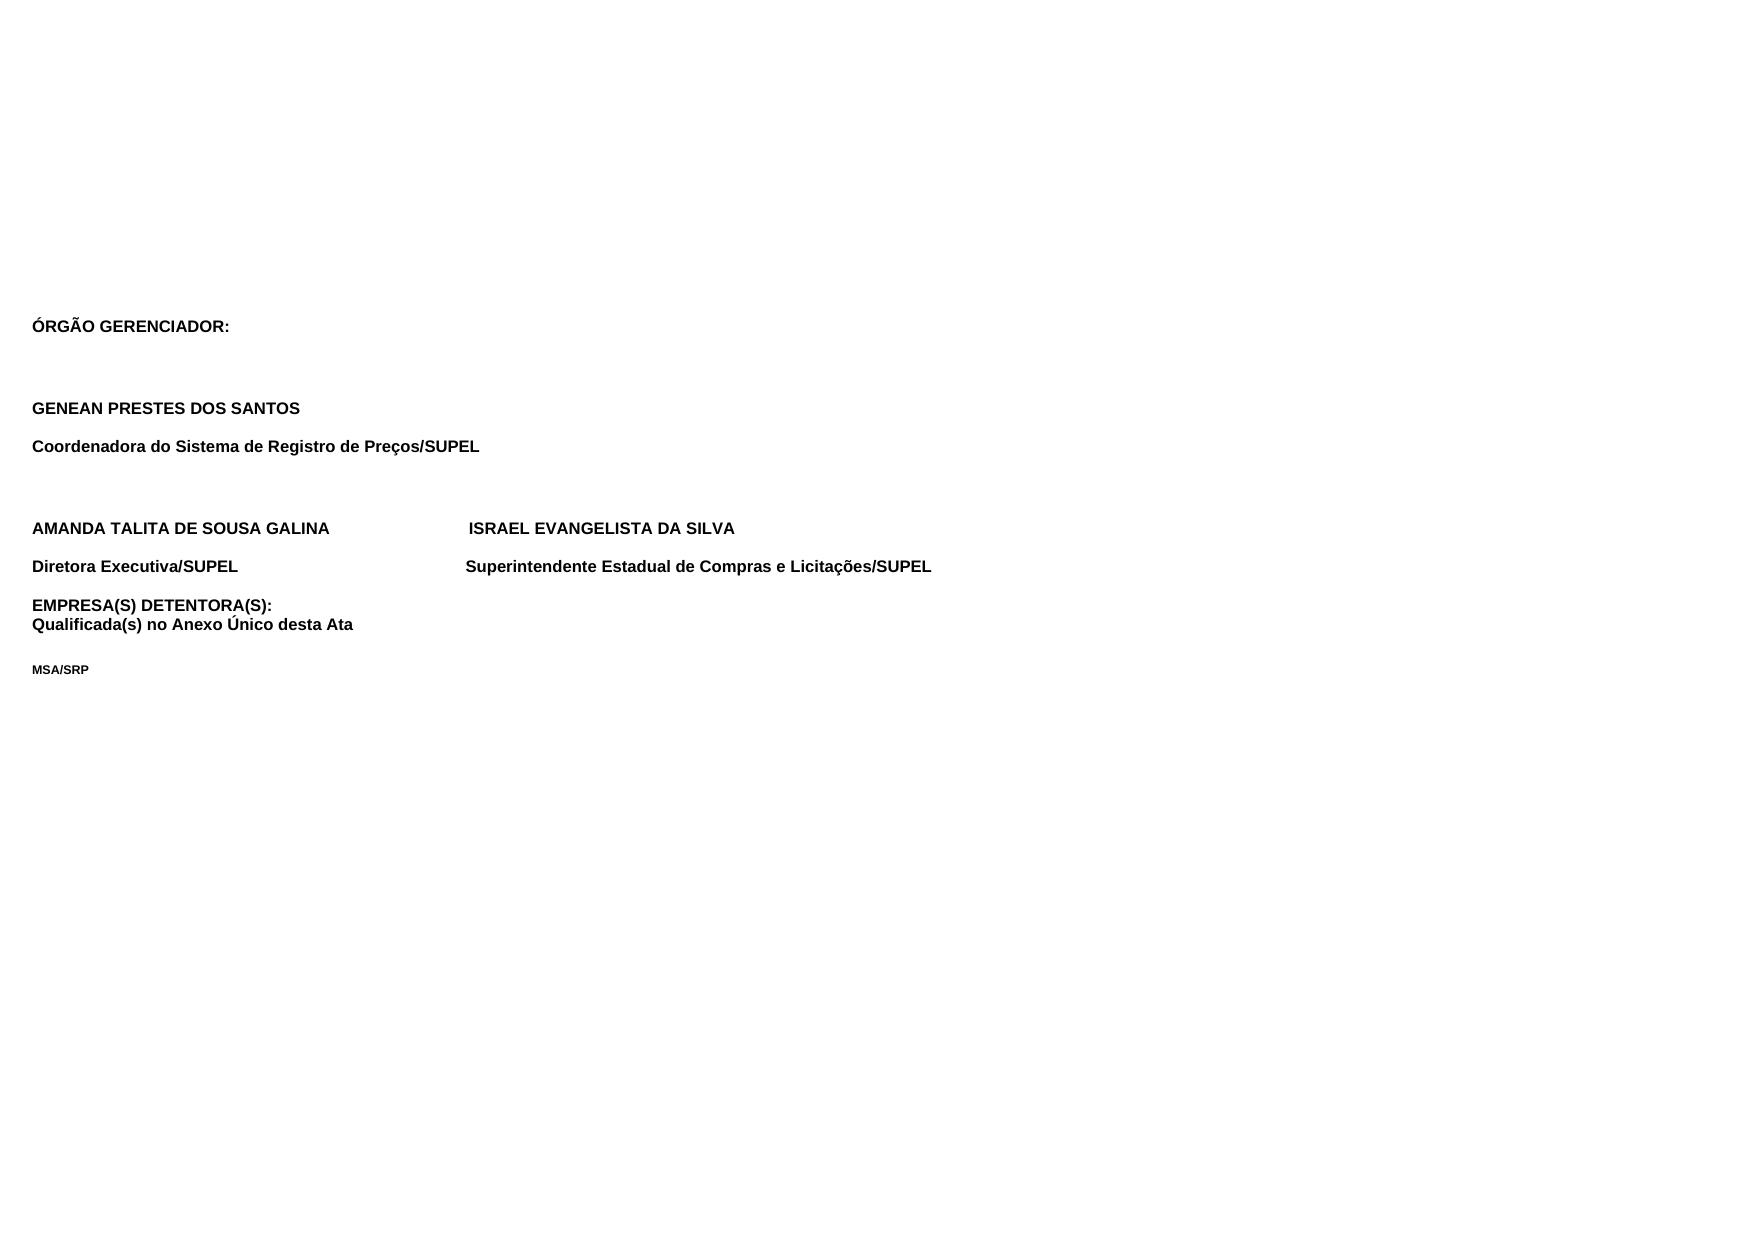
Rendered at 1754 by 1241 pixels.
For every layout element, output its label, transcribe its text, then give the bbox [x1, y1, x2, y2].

text GENEAN PRESTES DOS SANTOS [32, 399, 1690, 418]
text AMANDA TALITA DE SOUSA GALINA ISRAEL EVANGELISTA DA SILVA [32, 519, 1690, 538]
text MSA/SRP [32, 662, 1690, 677]
text Diretora Executiva/SUPEL Superintendente Estadual de Compras e Licitações/SUPEL [32, 557, 1690, 576]
text ÓRGÃO GERENCIADOR: [32, 317, 1690, 336]
text Coordenadora do Sistema de Registro de Preços/SUPEL [32, 437, 1690, 456]
text EMPRESA(S) DETENTORA(S): [32, 595, 1690, 614]
text Qualificada(s) no Anexo Único desta Ata [32, 614, 1690, 634]
